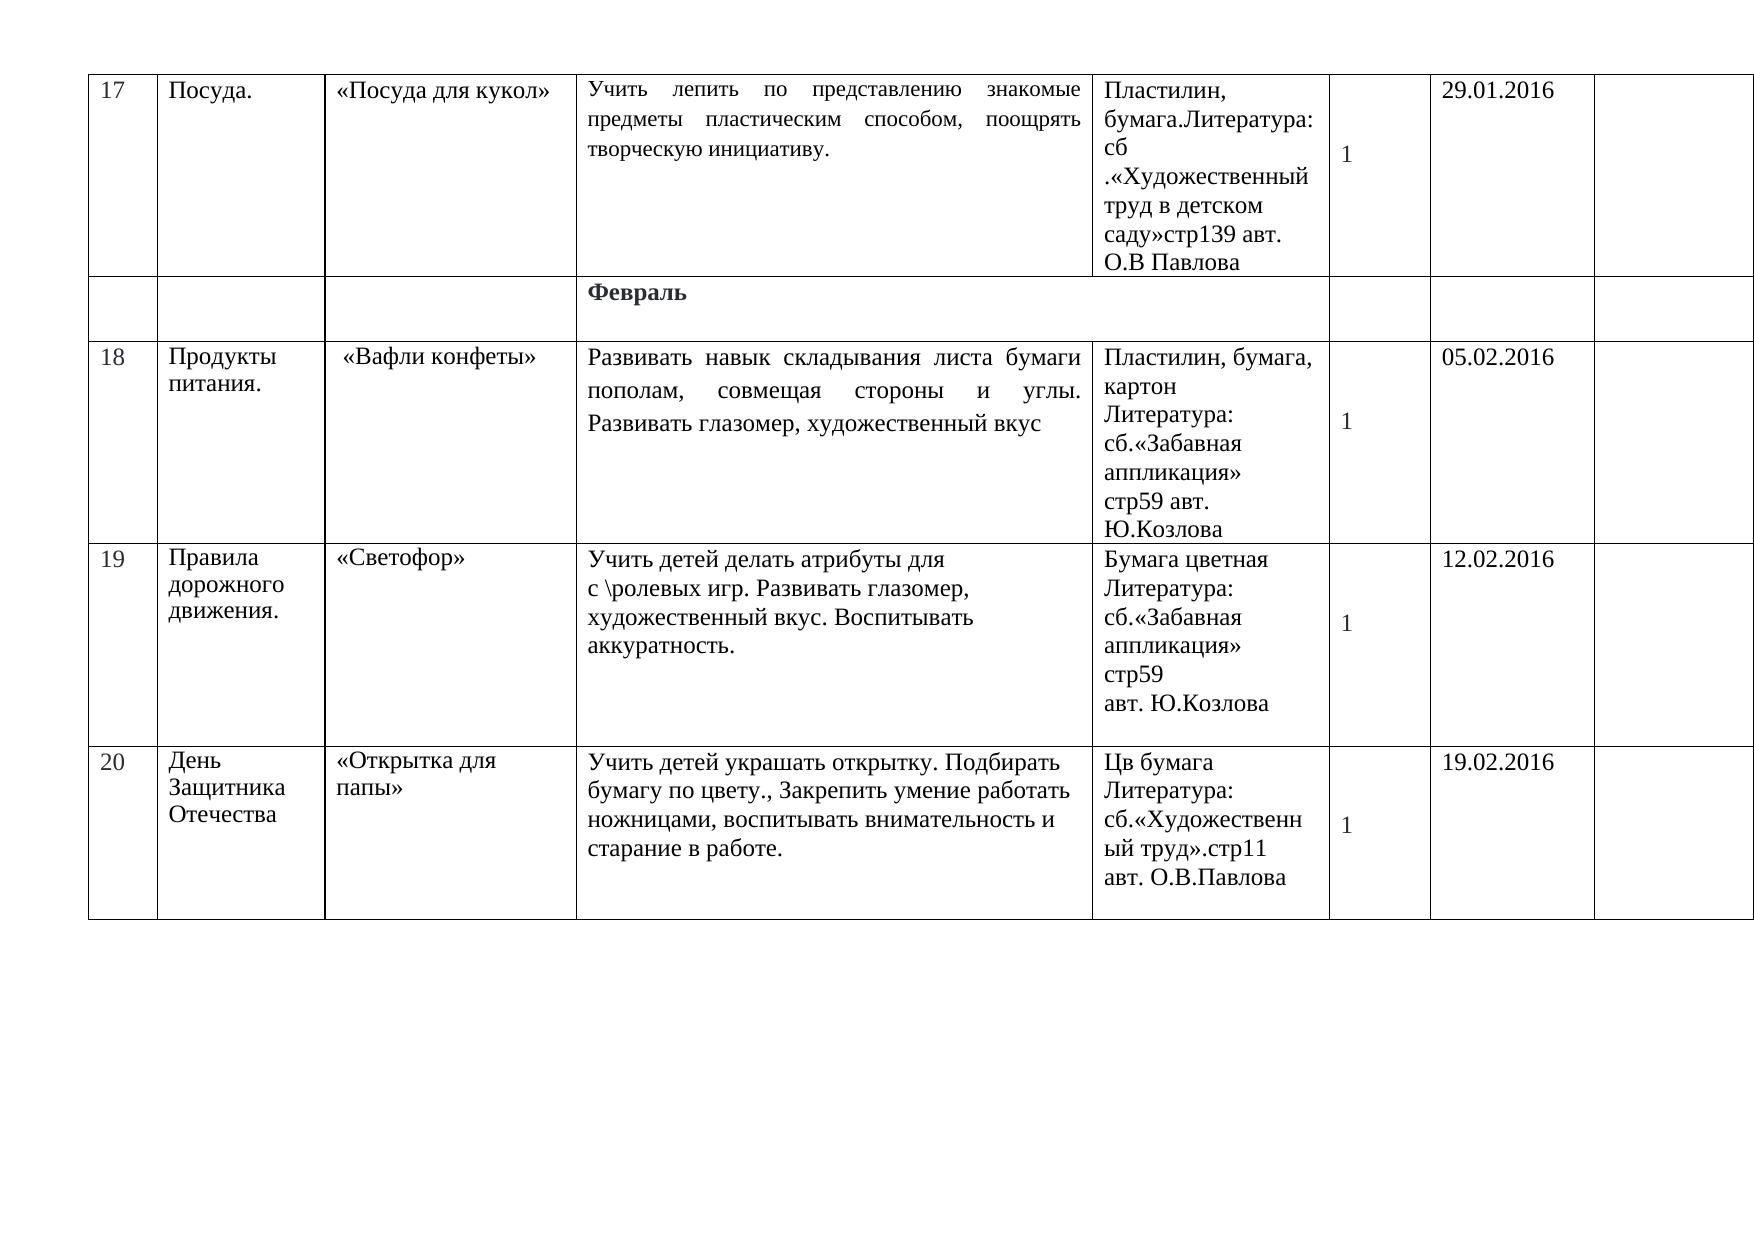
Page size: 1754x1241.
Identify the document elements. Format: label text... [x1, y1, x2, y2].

table_cell Правила дорожного движения. [158, 544, 324, 746]
table_cell Пластилин, бумага.Литература: сб.«Художественный труд в детском саду»стр139 авт. О.В Павлова [1093, 75, 1329, 276]
table_cell [1330, 277, 1430, 341]
table_cell Цв бумага Литература: сб.«Художественный труд».стр11 авт. О.В.Павлова [1093, 747, 1329, 919]
table_cell 18 [89, 342, 157, 543]
table_cell «Вафли конфеты» [326, 342, 576, 543]
table_cell Февраль [577, 277, 1329, 341]
table_cell 1 [1330, 544, 1430, 746]
table_cell Учить детей делать атрибуты для с \ролевых игр. Развивать глазомер, художественный вкус. Воспитывать аккуратность. [577, 544, 1092, 746]
table_cell 1 [1330, 75, 1430, 276]
table_cell [1431, 277, 1594, 341]
table_cell [1595, 342, 1753, 543]
table_cell Пластилин, бумага, картон Литература: сб.«Забавная аппликация» стр59 авт. Ю.Козлова [1093, 342, 1329, 543]
table_cell 29.01.2016 [1431, 75, 1594, 276]
table_cell [1595, 544, 1753, 746]
table_cell Учить лепить по представлению знакомые предметы пластическим способом, поощрять творческую инициативу. [577, 75, 1092, 276]
table_cell Продукты питания. [158, 342, 324, 543]
table_cell 1 [1330, 342, 1430, 543]
table_cell [1595, 747, 1753, 919]
table_cell 19.02.2016 [1431, 747, 1594, 919]
table_cell 20 [89, 747, 157, 919]
table_cell 12.02.2016 [1431, 544, 1594, 746]
table_cell «Посуда для кукол» [326, 75, 576, 276]
table_cell День Защитника Отечества [158, 747, 324, 919]
table_cell [1595, 277, 1753, 341]
table_cell [89, 277, 157, 341]
table_cell 05.02.2016 [1431, 342, 1594, 543]
table_cell «Светофор» [326, 544, 576, 746]
table_cell 1 [1330, 747, 1430, 919]
table_cell [1595, 75, 1753, 276]
table_cell Учить детей украшать открытку. Подбирать бумагу по цвету., Закрепить умение работать ножницами, воспитывать внимательность и старание в работе. [577, 747, 1092, 919]
table_cell «Открытка для папы» [326, 747, 576, 919]
table_cell [158, 277, 324, 341]
table_cell Развивать навык складывания листа бумаги пополам, совмещая стороны и углы. Развивать глазомер, художественный вкус [577, 342, 1092, 543]
table_cell Бумага цветная Литература: сб.«Забавная аппликация» стр59 авт. Ю.Козлова [1093, 544, 1329, 746]
table_cell 19 [89, 544, 157, 746]
table_cell 17 [89, 75, 157, 276]
table_cell [326, 277, 576, 341]
table_cell Посуда. [158, 75, 324, 276]
